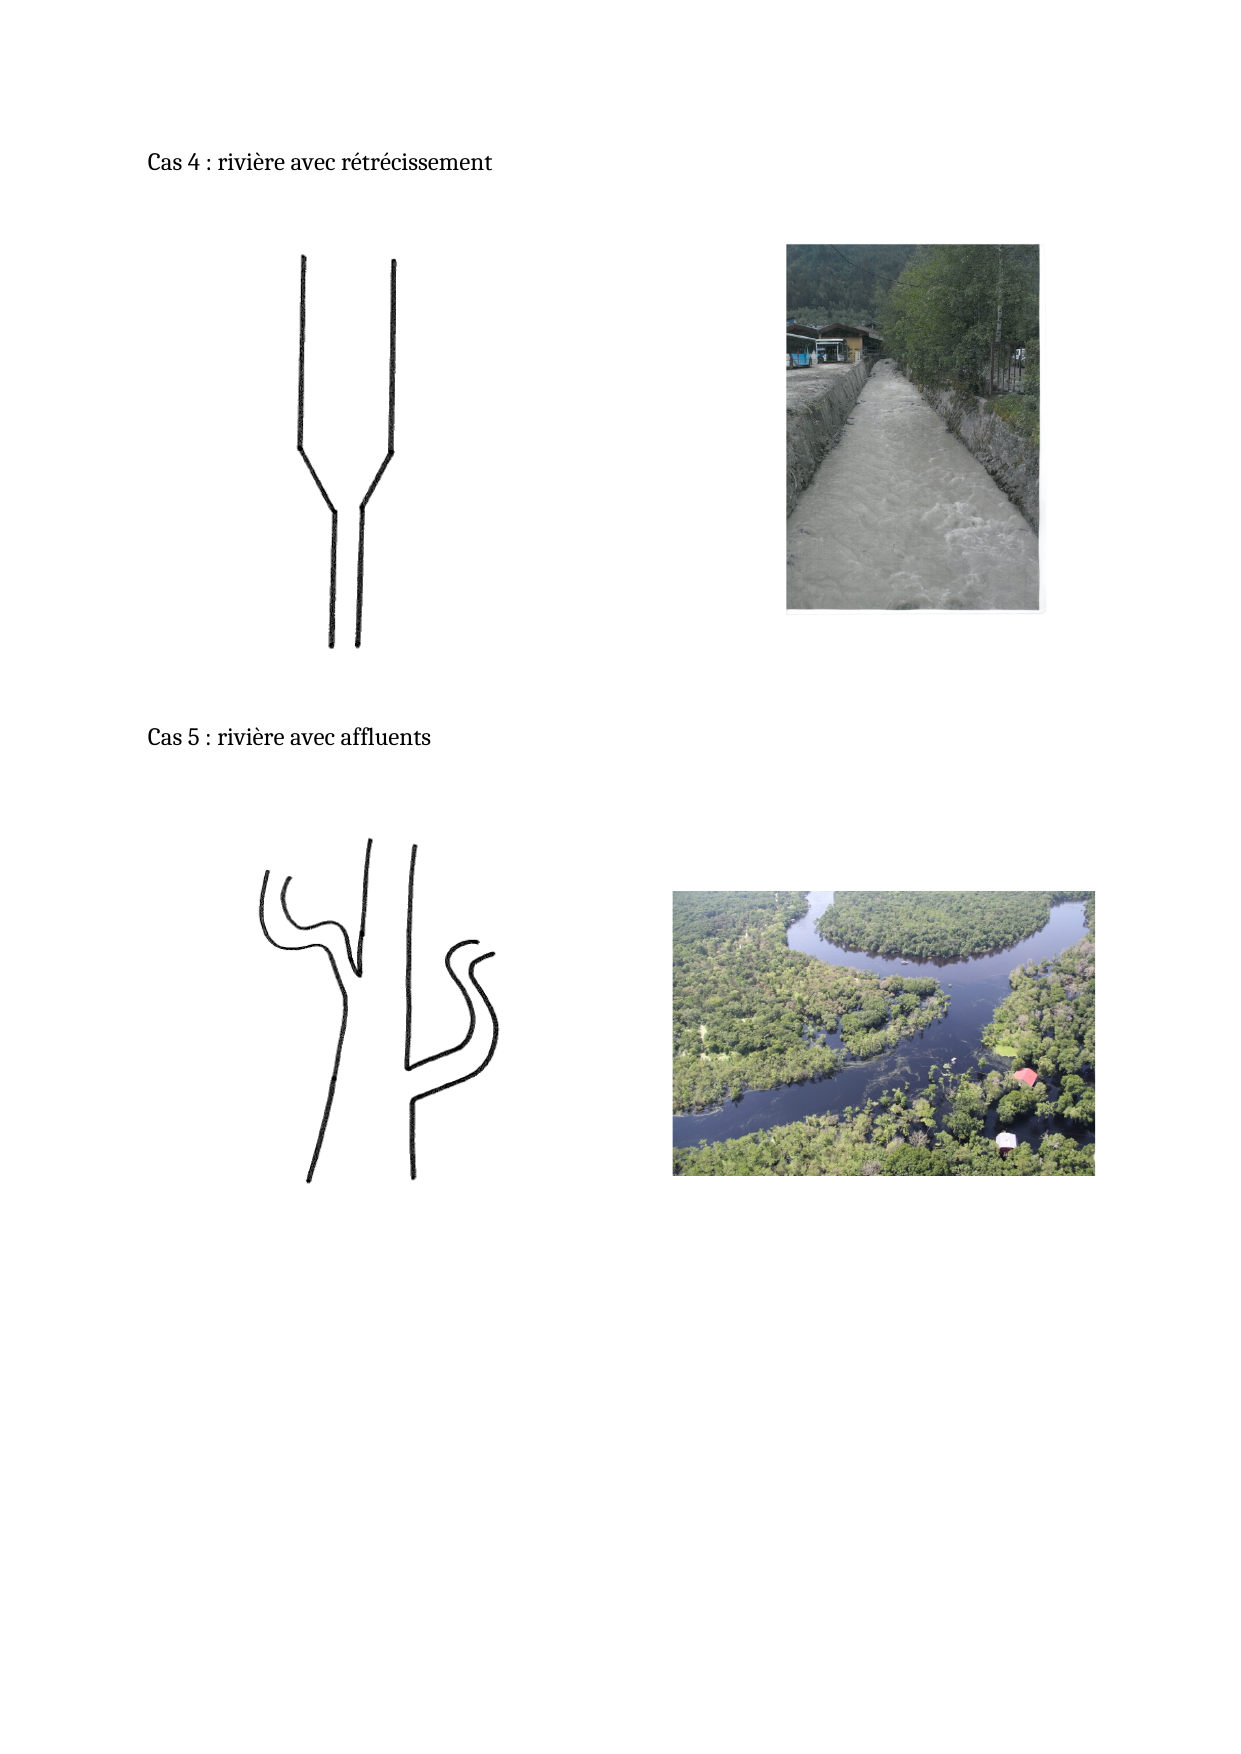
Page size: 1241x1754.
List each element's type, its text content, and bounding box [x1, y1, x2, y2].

text Cas 5 : rivière avec affluents [148, 723, 1093, 751]
picture [260, 229, 449, 663]
text Cas 4 : rivière avec rétrécissement [148, 148, 1093, 176]
picture [785, 243, 1047, 617]
picture [222, 817, 528, 1207]
picture [672, 891, 1096, 1176]
